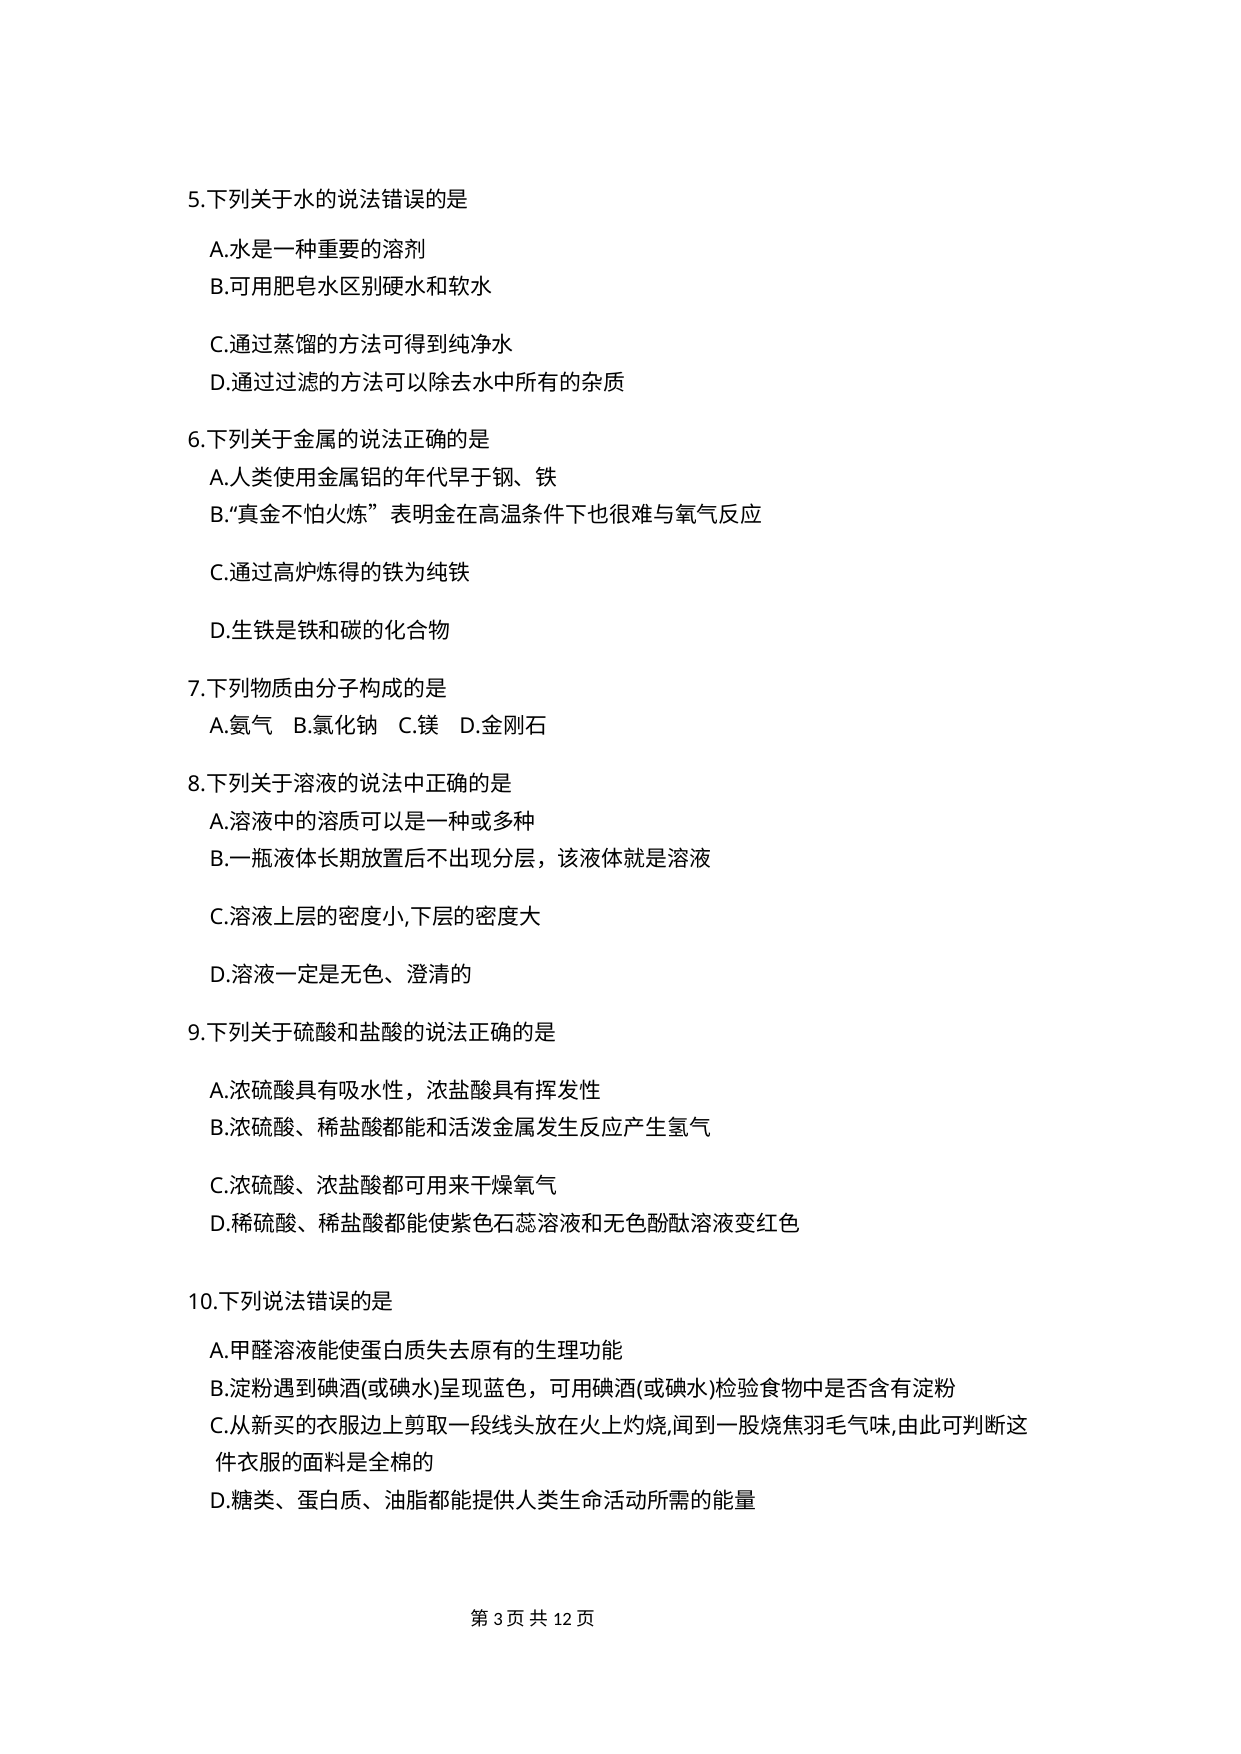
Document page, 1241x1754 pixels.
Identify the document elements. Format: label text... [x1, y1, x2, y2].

text 8.下列关于溶液的说法中正确的是 A.溶液中的溶质可以是一种或多种 B.一瓶液体长期放置后不出现分层，该液体就是溶液 [187, 766, 1053, 873]
text D.生铁是铁和碳的化合物 [209, 613, 1053, 645]
text A.浓硫酸具有吸水性，浓盐酸具有挥发性 B.浓硫酸、稀盐酸都能和活泼金属发生反应产生氢气 [209, 1073, 1053, 1143]
text D.溶液一定是无色、澄清的 [209, 957, 1053, 989]
text C.通过蒸馏的方法可得到纯净水 D.通过过滤的方法可以除去水中所有的杂质 [209, 327, 1053, 397]
text 5.下列关于水的说法错误的是 A.水是一种重要的溶剂 B.可用肥皂水区别硬水和软水 [187, 162, 1053, 301]
text 10.下列说法错误的是 A.甲醛溶液能使蛋白质失去原有的生理功能 B.淀粉遇到碘酒(或碘水)呈现蓝色，可用碘酒(或碘水)检验食物中是否含有淀粉 C.从新买的衣服边上剪取一段线头放在火上灼烧,闻到一股烧焦羽毛气味,由此可判断这 件衣服的面料是全棉的 D.糖类、蛋白质、油脂都能提供人类生命活动所需的能量 [187, 1263, 1053, 1515]
text C.溶液上层的密度小,下层的密度大 [209, 899, 1053, 931]
text C.通过高炉炼得的铁为纯铁 [209, 555, 1053, 587]
text C.浓硫酸、浓盐酸都可用来干燥氧气 D.稀硫酸、稀盐酸都能使紫色石蕊溶液和无色酚酞溶液变红色 [209, 1168, 1053, 1238]
text 9.下列关于硫酸和盐酸的说法正确的是 [187, 1015, 1053, 1047]
text 6.下列关于金属的说法正确的是 A.人类使用金属铝的年代早于钢、铁 B.“真金不怕火炼”表明金在高温条件下也很难与氧气反应 [187, 422, 1053, 529]
text 7.下列物质由分子构成的是 A.氨气 B.氯化钠 C.镁 D.金刚石 [187, 671, 1053, 741]
